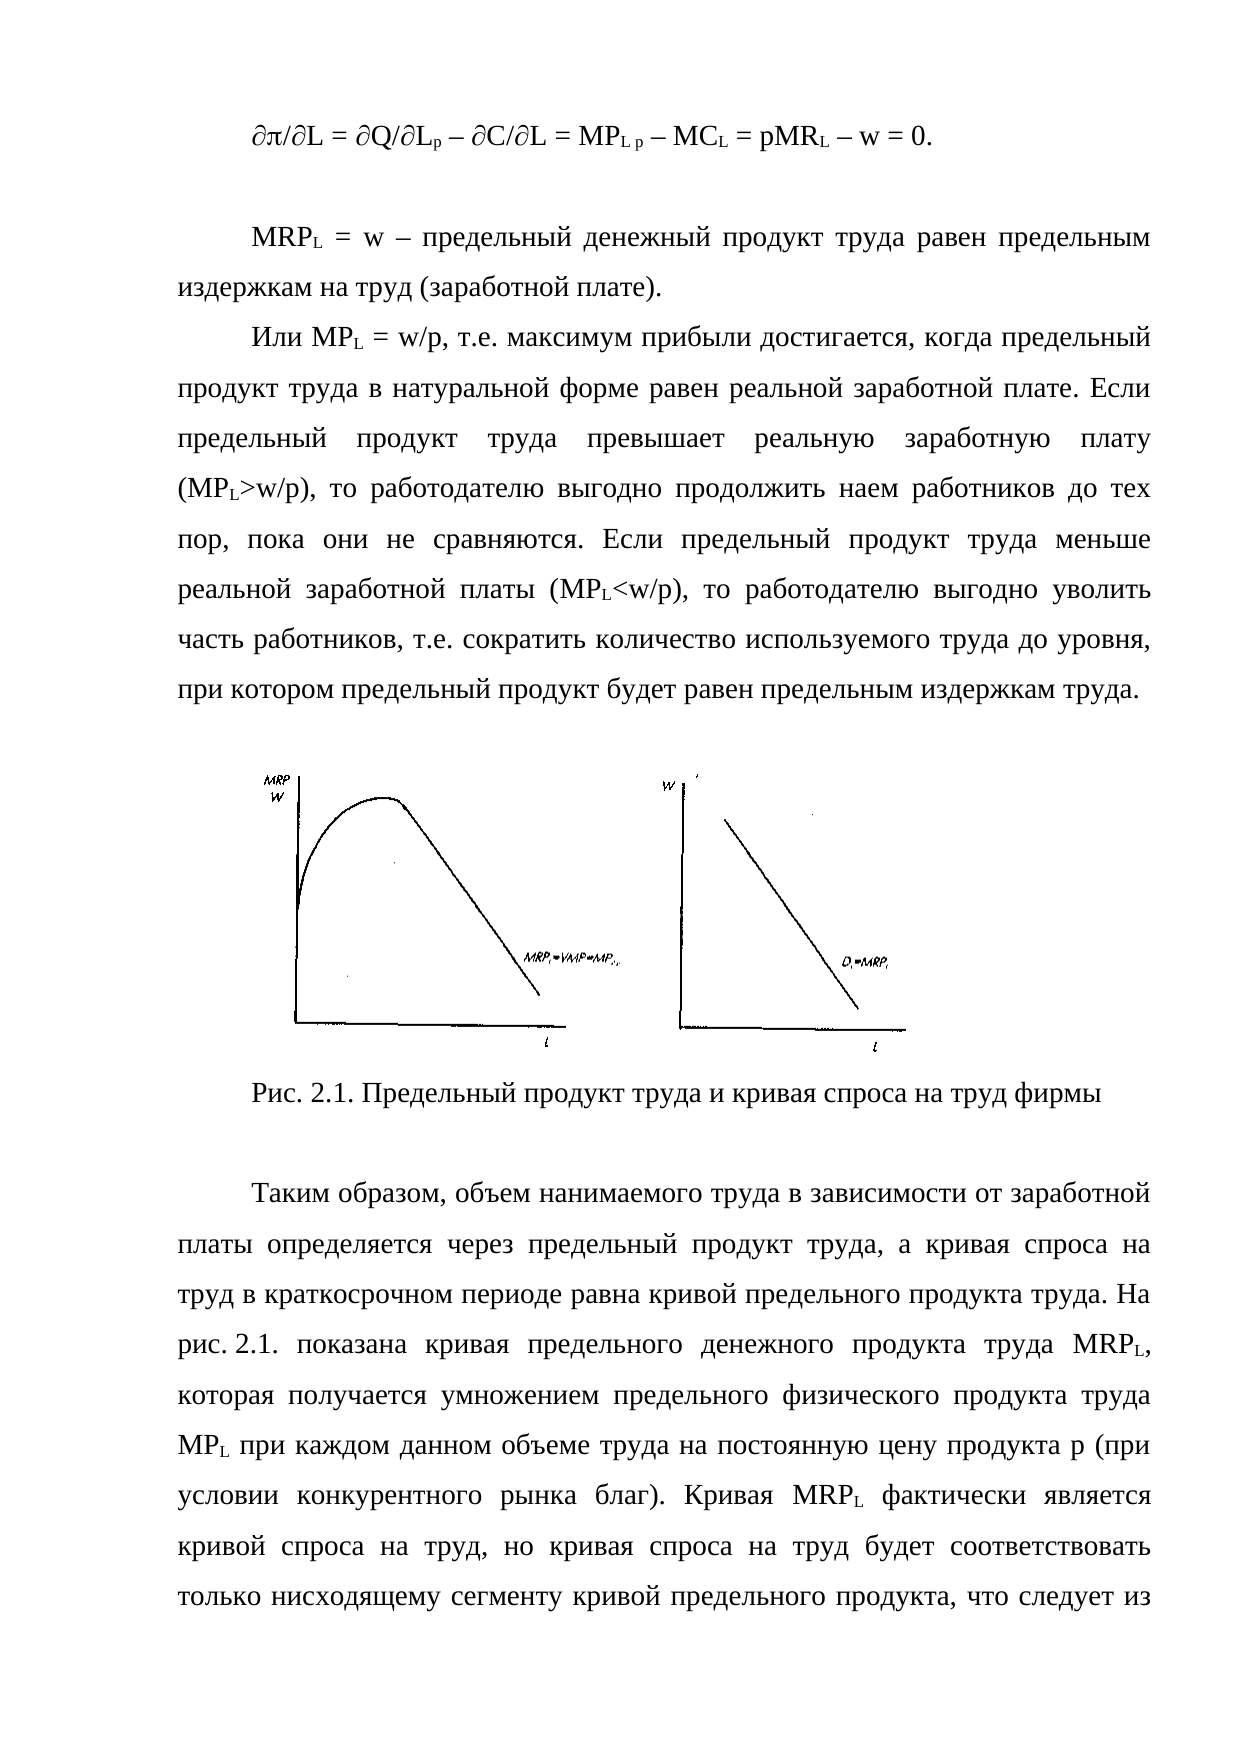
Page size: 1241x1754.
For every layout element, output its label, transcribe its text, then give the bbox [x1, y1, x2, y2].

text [177, 1176, 1152, 1612]
picture [251, 772, 916, 1063]
text Или MPL = w/p, т.е. максимум прибыли достигается, когда предельный продукт труда в натуральной форме равен реальной заработной плате. Если предельный продукт труда превышает реальную заработную плату (MPL>w/p), то работодателю выгодно продолжить наем работников до тех пор, пока они не сравняются. Если предельный продукт труда меньше реальной заработной платы (MPL<w/p), то работодателю выгодно уволить часть работников, т.е. сократить количество используемого труда до уровня, при котором предельный продукт будет равен предельным издержкам труда. [177, 319, 1152, 705]
text MRPL = w – предельный денежный продукт труда равен предельным издержкам на труд (заработной плате). [177, 219, 1152, 303]
text /L = Q/Lp – С/L = MPL p – MCL = pMRL – w = 0. [177, 118, 1152, 152]
text Рис. 2.1. Предельный продукт труда и кривая спроса на труд фирмы [177, 1075, 1152, 1108]
